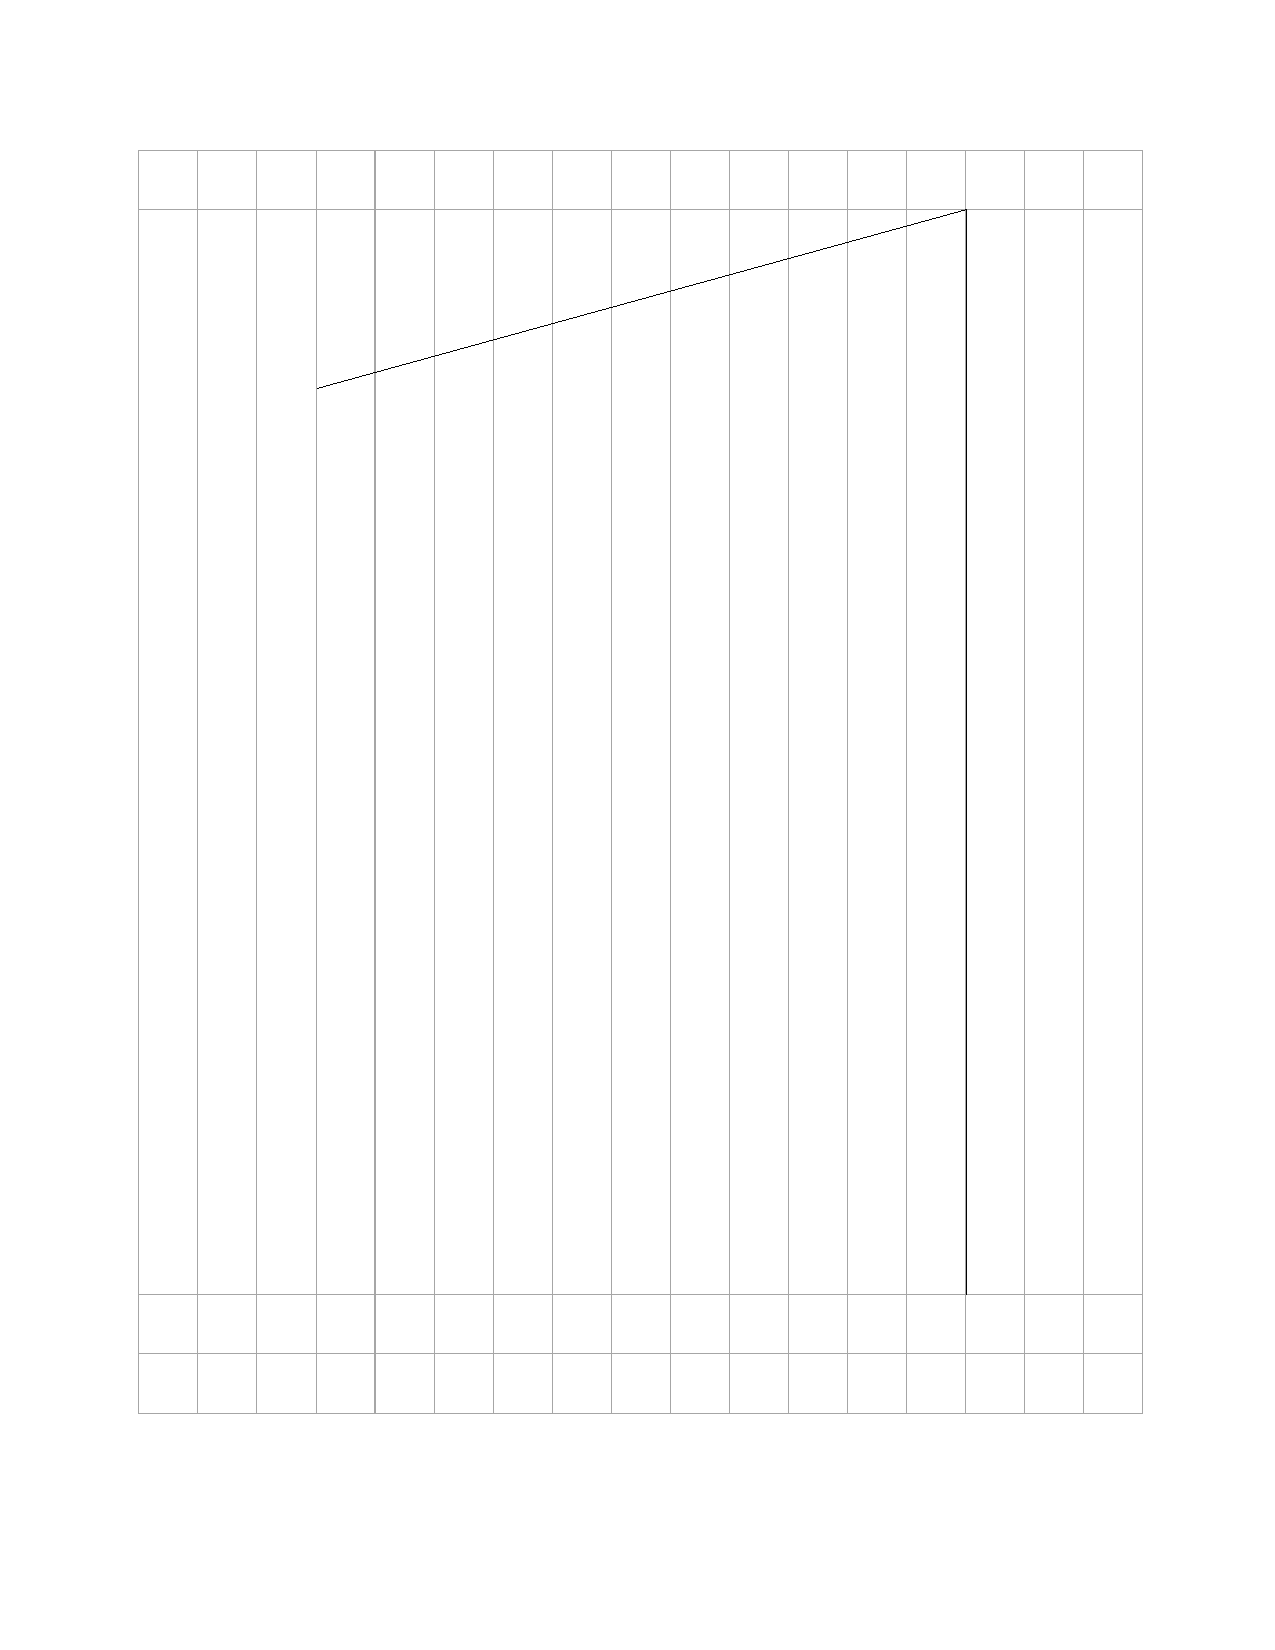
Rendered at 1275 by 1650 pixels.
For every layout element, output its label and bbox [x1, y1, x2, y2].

table_cell [966, 1354, 1024, 1412]
table_header [257, 151, 316, 209]
table_header [907, 151, 965, 209]
table_cell [789, 1354, 847, 1412]
table_header [494, 151, 552, 209]
table_cell [376, 1354, 434, 1412]
table_header [317, 151, 374, 209]
table_header [553, 151, 611, 209]
table_cell [730, 210, 788, 1294]
table_cell [553, 1354, 611, 1412]
table_cell [198, 210, 256, 1294]
table_cell [671, 1295, 729, 1353]
table_cell [730, 1354, 788, 1412]
table_cell [848, 1295, 906, 1353]
table_cell [494, 1295, 552, 1353]
table_cell [612, 1295, 670, 1353]
table_cell [435, 1354, 493, 1412]
table_header [848, 151, 906, 209]
table_cell [139, 210, 197, 1294]
table_cell [198, 1295, 256, 1353]
table_cell [376, 1295, 434, 1353]
table_cell [494, 210, 552, 1294]
table_cell [612, 210, 670, 1294]
table_cell [1084, 210, 1142, 1294]
table_header [198, 151, 256, 209]
table_cell [553, 1295, 611, 1353]
table_cell [435, 210, 493, 1294]
table_cell [671, 1354, 729, 1412]
table_cell [1025, 1295, 1083, 1353]
table_header [376, 151, 434, 209]
table_cell [848, 1354, 906, 1412]
table_header [789, 151, 847, 209]
table_cell [317, 1295, 374, 1353]
table_cell [848, 210, 906, 1294]
table_cell [435, 1295, 493, 1353]
table_cell [257, 210, 316, 1294]
table_header [139, 151, 197, 209]
table_cell [967, 210, 1024, 1294]
table_cell [1025, 210, 1083, 1294]
table_header [966, 151, 1024, 209]
table_cell [730, 1295, 788, 1353]
table_header [671, 151, 729, 209]
table_header [730, 151, 788, 209]
table_header [1025, 151, 1083, 209]
table_cell [1084, 1295, 1142, 1353]
table_cell [1025, 1354, 1083, 1412]
table_header [612, 151, 670, 209]
table_cell [789, 210, 847, 1294]
table_cell [494, 1354, 552, 1412]
table_cell [907, 1354, 965, 1412]
table_cell [257, 1295, 316, 1353]
table_cell [553, 210, 611, 1294]
table_cell [907, 210, 965, 1294]
table_cell [139, 1354, 197, 1412]
table_header [1084, 151, 1142, 209]
table_cell [612, 1354, 670, 1412]
table_cell [317, 210, 374, 1294]
table_cell [139, 1295, 197, 1353]
table_cell [789, 1295, 847, 1353]
table_cell [907, 1295, 965, 1353]
table_cell [317, 1354, 374, 1412]
table_header [435, 151, 493, 209]
table_cell [198, 1354, 256, 1412]
table_cell [966, 1295, 1024, 1353]
table_cell [1084, 1354, 1142, 1412]
table_cell [376, 210, 434, 1294]
table_cell [671, 210, 729, 1294]
table_cell [257, 1354, 316, 1412]
